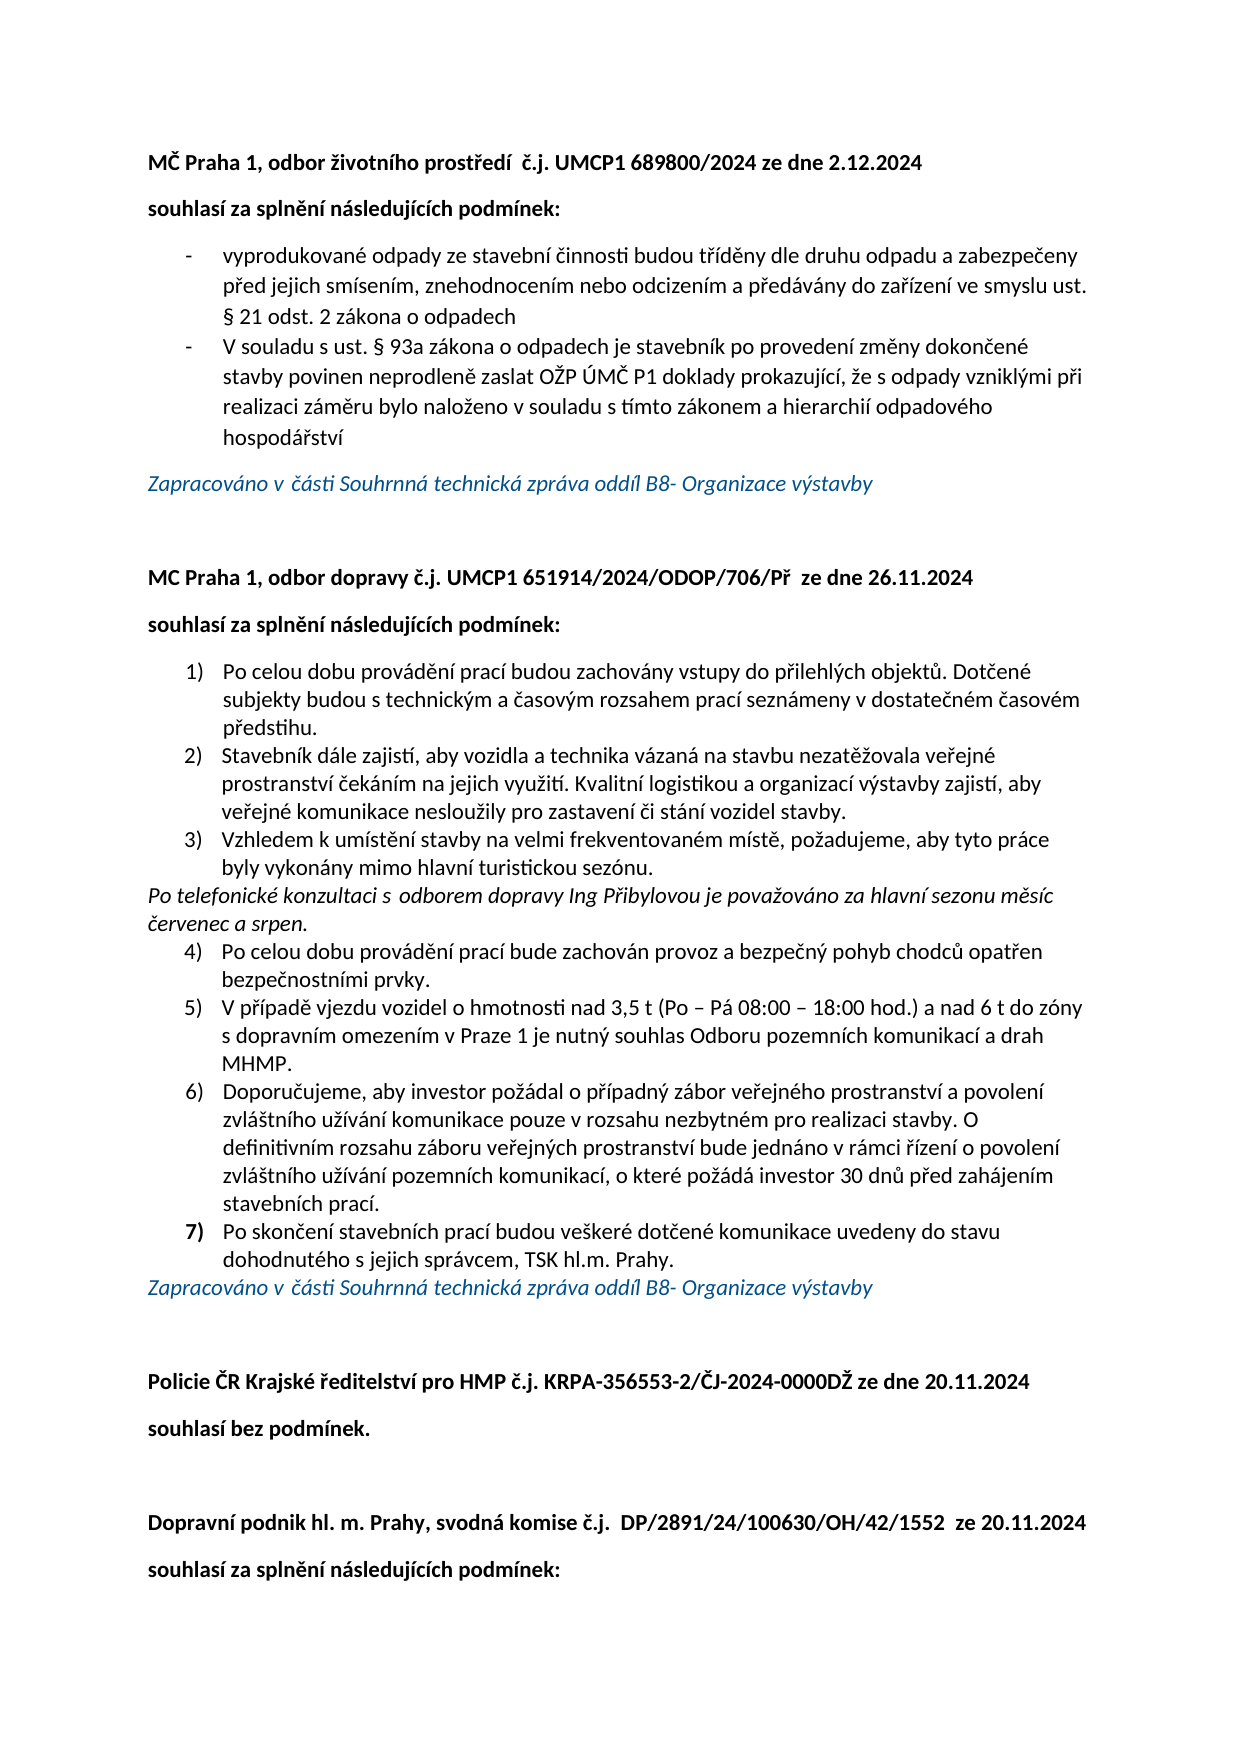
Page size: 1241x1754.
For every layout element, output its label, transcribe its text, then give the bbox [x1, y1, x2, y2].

list V souladu s ust. § 93a zákona o odpadech je stavebník po provedení změny dokončené stavby povinen neprodleně zaslat OŽP ÚMČ P1 doklady prokazující, že s odpady vzniklými při realizaci záměru bylo naloženo v souladu s tímto zákonem a hierarchií odpadového hospodářství [185, 332, 1093, 451]
text Zapracováno v části Souhrnná technická zpráva oddíl B8- Organizace výstavby [148, 469, 1093, 497]
list Po skončení stavebních prací budou veškeré dotčené komunikace uvedeny do stavu dohodnutého s jejich správcem, TSK hl.m. Prahy. [185, 1217, 1093, 1273]
text souhlasí za splnění následujících podmínek: [148, 610, 1093, 638]
text souhlasí za splnění následujících podmínek: [148, 194, 1093, 222]
list vyprodukované odpady ze stavební činnosti budou tříděny dle druhu odpadu a zabezpečeny před jejich smísením, znehodnocením nebo odcizením a předávány do zařízení ve smyslu ust. § 21 odst. 2 zákona o odpadech [185, 241, 1093, 330]
text Zapracováno v části Souhrnná technická zpráva oddíl B8- Organizace výstavby [148, 1273, 1093, 1301]
list Doporučujeme, aby investor požádal o případný zábor veřejného prostranství a povolení zvláštního užívání komunikace pouze v rozsahu nezbytném pro realizaci stavby. O definitivním rozsahu záboru veřejných prostranství bude jednáno v rámci řízení o povolení zvláštního užívání pozemních komunikací, o které požádá investor 30 dnů před zahájením stavebních prací. [185, 1077, 1093, 1217]
list Po celou dobu provádění prací bude zachován provoz a bezpečný pohyb chodců opatřen bezpečnostními prvky. [184, 937, 1093, 993]
text MČ Praha 1, odbor životního prostředí č.j. UMCP1 689800/2024 ze dne 2.12.2024 [148, 148, 1093, 176]
text souhlasí za splnění následujících podmínek: [148, 1555, 1093, 1583]
text Dopravní podnik hl. m. Prahy, svodná komise č.j. DP/2891/24/100630/OH/42/1552 ze 20.11.2024 [148, 1508, 1093, 1536]
text Policie ČR Krajské ředitelství pro HMP č.j. KRPA-356553-2/ČJ-2024-0000DŽ ze dne 20.11.2024 [148, 1367, 1093, 1395]
list Vzhledem k umístění stavby na velmi frekventovaném místě, požadujeme, aby tyto práce byly vykonány mimo hlavní turistickou sezónu. [184, 825, 1093, 881]
list V případě vjezdu vozidel o hmotnosti nad 3,5 t (Po – Pá 08:00 – 18:00 hod.) a nad 6 t do zóny s dopravním omezením v Praze 1 je nutný souhlas Odboru pozemních komunikací a drah MHMP. [184, 993, 1093, 1077]
text Po telefonické konzultaci s odborem dopravy Ing Přibylovou je považováno za hlavní sezonu měsíc červenec a srpen. [148, 881, 1093, 937]
list Po celou dobu provádění prací budou zachovány vstupy do přilehlých objektů. Dotčené subjekty budou s technickým a časovým rozsahem prací seznámeny v dostatečném časovém předstihu. [185, 657, 1093, 741]
text souhlasí bez podmínek. [148, 1414, 1093, 1442]
list Stavebník dále zajistí, aby vozidla a technika vázaná na stavbu nezatěžovala veřejné prostranství čekáním na jejich využití. Kvalitní logistikou a organizací výstavby zajistí, aby veřejné komunikace nesloužily pro zastavení či stání vozidel stavby. [184, 741, 1093, 825]
text MC Praha 1, odbor dopravy č.j. UMCP1 651914/2024/ODOP/706/Př ze dne 26.11.2024 [148, 563, 1093, 591]
